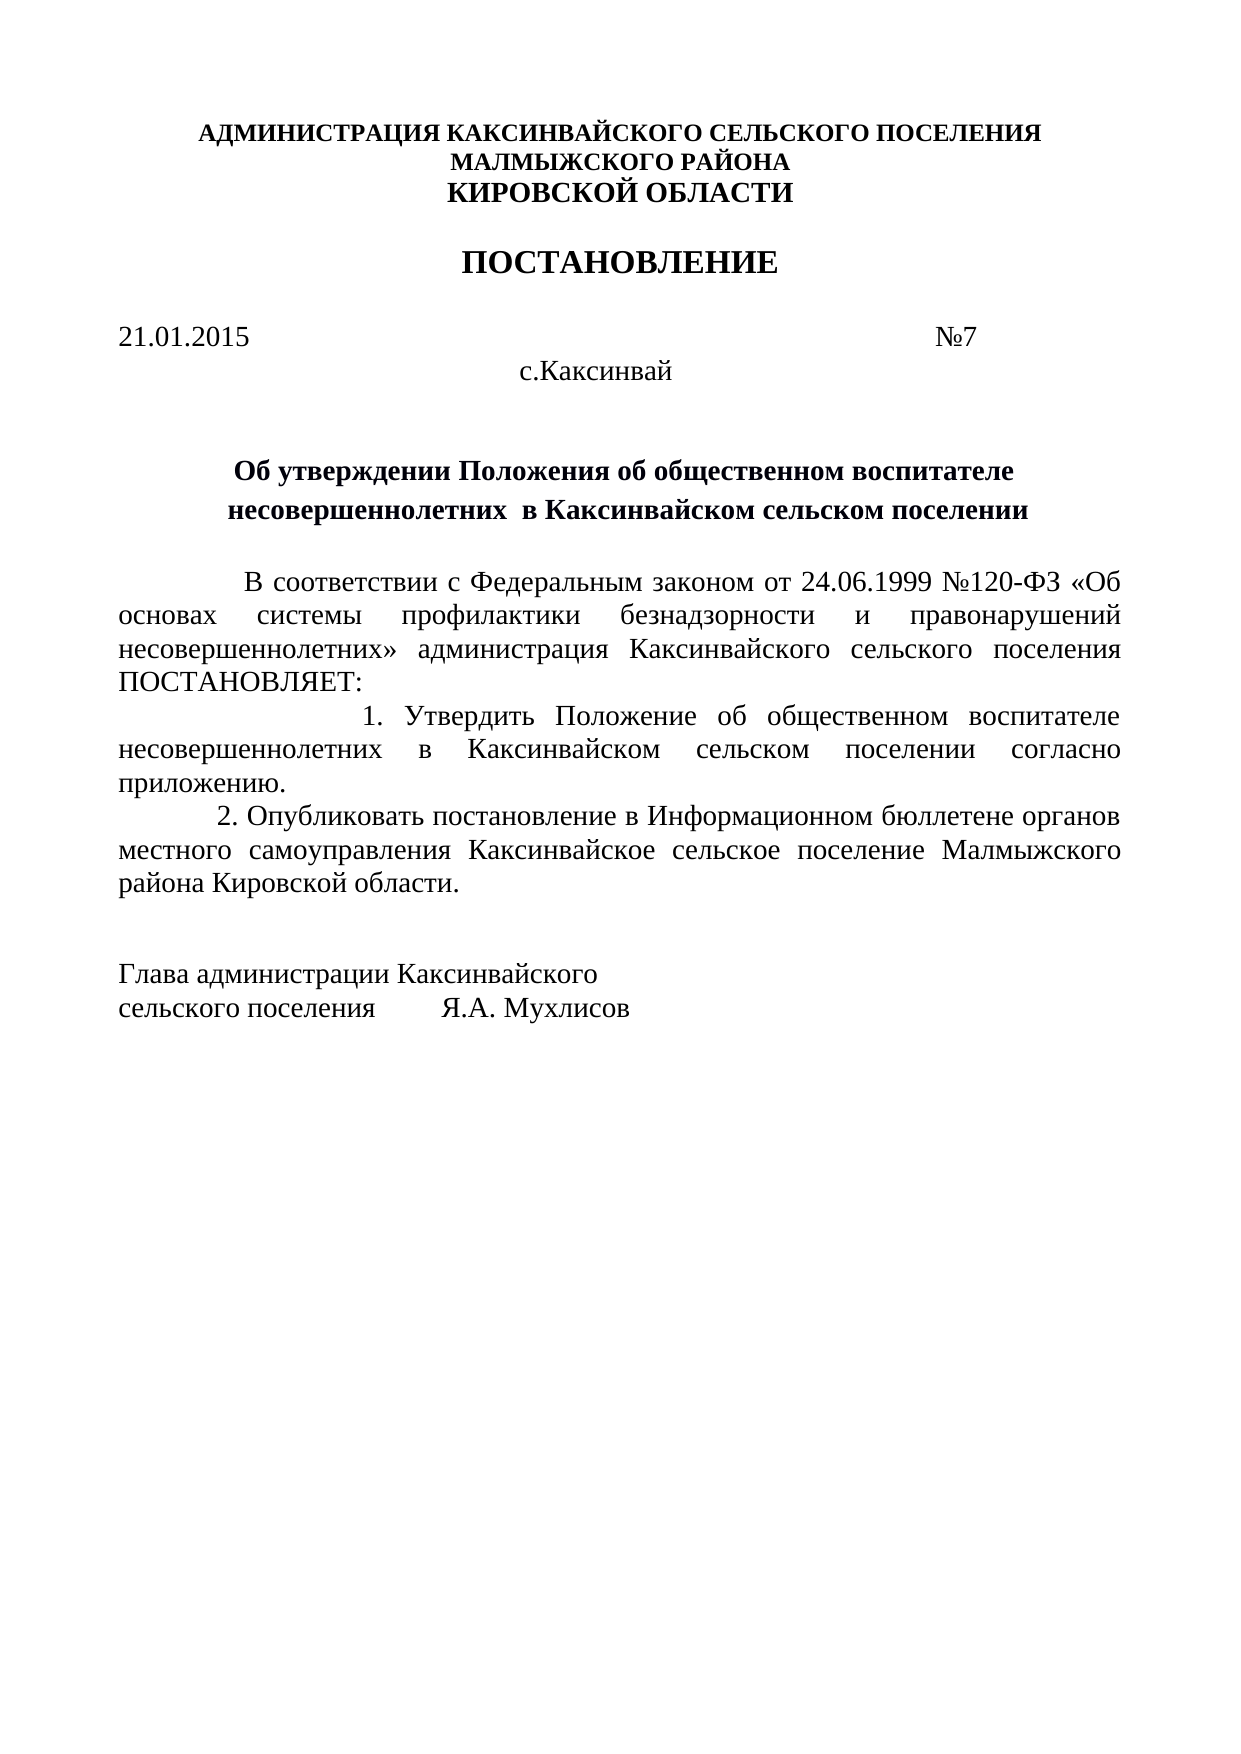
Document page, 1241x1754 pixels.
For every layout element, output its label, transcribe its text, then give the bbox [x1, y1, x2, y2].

text ПОСТАНОВЛЕНИЕ [118, 243, 1122, 281]
text 1. Утвердить Положение об общественном воспитателе несовершеннолетних в Каксинвайском сельском поселении согласно приложению. [118, 698, 1122, 798]
text с.Каксинвай [118, 353, 1122, 386]
text Глава администрации Каксинвайского [118, 957, 1122, 990]
text 21.01.2015 №7 [118, 319, 1122, 353]
text несовершеннолетних в Каксинвайском сельском поселении [118, 492, 1122, 526]
text Об утверждении Положения об общественном воспитателе [118, 453, 1122, 487]
text сельского поселения Я.А. Мухлисов [118, 990, 1122, 1024]
text 2. Опубликовать постановление в Информационном бюллетене органов местного самоуправления Каксинвайское сельское поселение Малмыжского района Кировской области. [118, 798, 1122, 899]
text В соответствии с Федеральным законом от 24.06.1999 №120-ФЗ «Об основах системы профилактики безнадзорности и правонарушений несовершеннолетних» администрация Каксинвайского сельского поселения ПОСТАНОВЛЯЕТ: [118, 564, 1122, 698]
title АДМИНИСТРАЦИЯ КАКСИНВАЙСКОГО СЕЛЬСКОГО ПОСЕЛЕНИЯ МАЛМЫЖСКОГО РАЙОНА [118, 118, 1122, 176]
text КИРОВСКОЙ ОБЛАСТИ [118, 176, 1122, 209]
